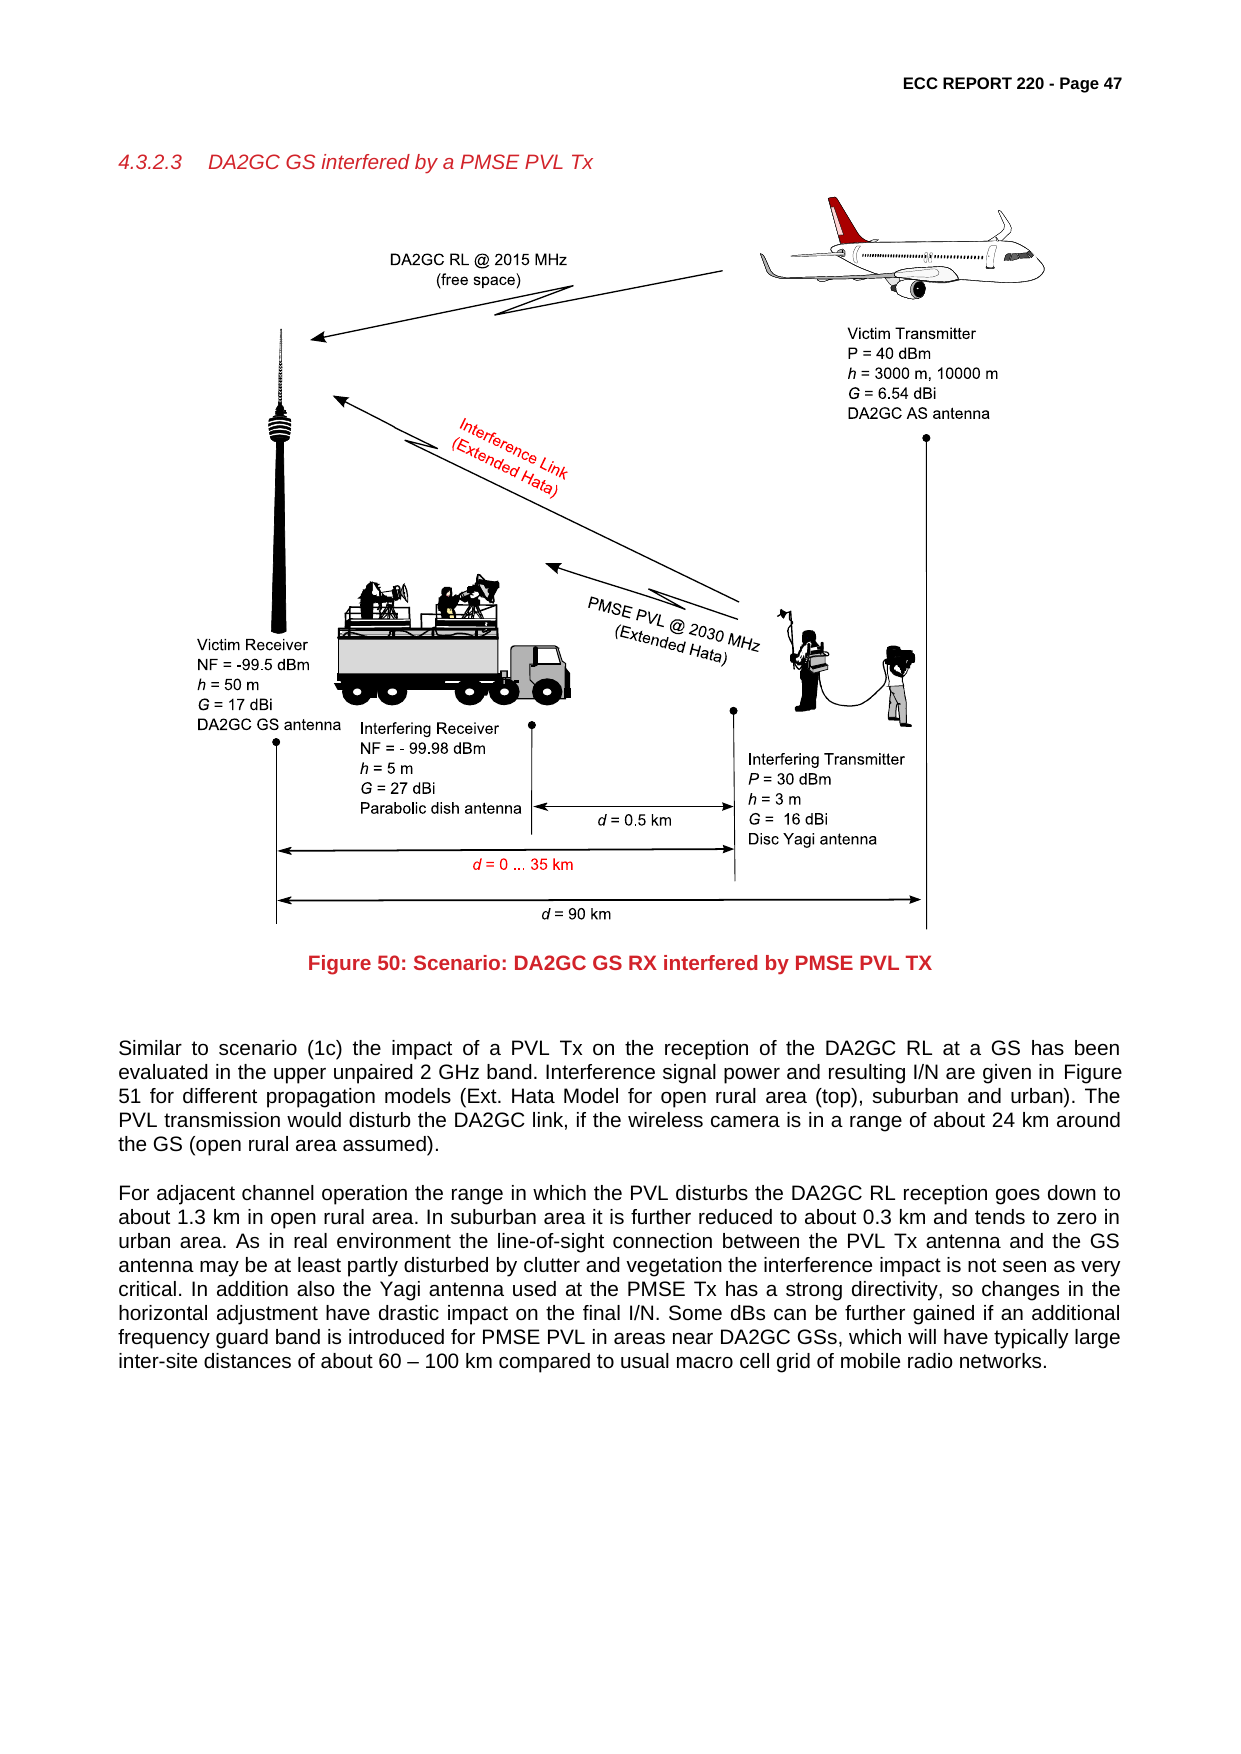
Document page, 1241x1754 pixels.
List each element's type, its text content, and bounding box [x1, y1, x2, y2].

text For adjacent channel operation the range in which the PVL disturbs the DA2GC RL reception goes down to about 1.3 km in open rural area. In suburban area it is further reduced to about 0.3 km and tends to zero in urban area. As in real environment the line-of-sight connection between the PVL Tx antenna and the GS antenna may be at least partly disturbed by clutter and vegetation the interference impact is not seen as very critical. In addition also the Yagi antenna used at the PMSE Tx has a strong directivity, so changes in the horizontal adjustment have drastic impact on the final I/N. Some dBs can be further gained if an additional frequency guard band is introduced for PMSE PVL in areas near DA2GC GSs, which will have typically large inter-site distances of about 60 – 100 km compared to usual macro cell grid of mobile radio networks. [118, 1181, 1122, 1372]
subtitle DA2GC GS interfered by a PMSE PVL Tx [118, 150, 1122, 174]
text Figure 50: Scenario: DA2GC GS RX interfered by PMSE PVL TX [118, 951, 1122, 974]
text Similar to scenario (1c) the impact of a PVL Tx on the reception of the DA2GC RL at a GS has been evaluated in the upper unpaired 2 GHz band. Interference signal power and resulting I/N are given in Figure 51 for different propagation models (Ext. Hata Model for open rural area (top), suburban and urban). The PVL transmission would disturb the DA2GC link, if the wireless camera is in a range of about 24 km around the GS (open rural area assumed). [118, 1036, 1122, 1156]
